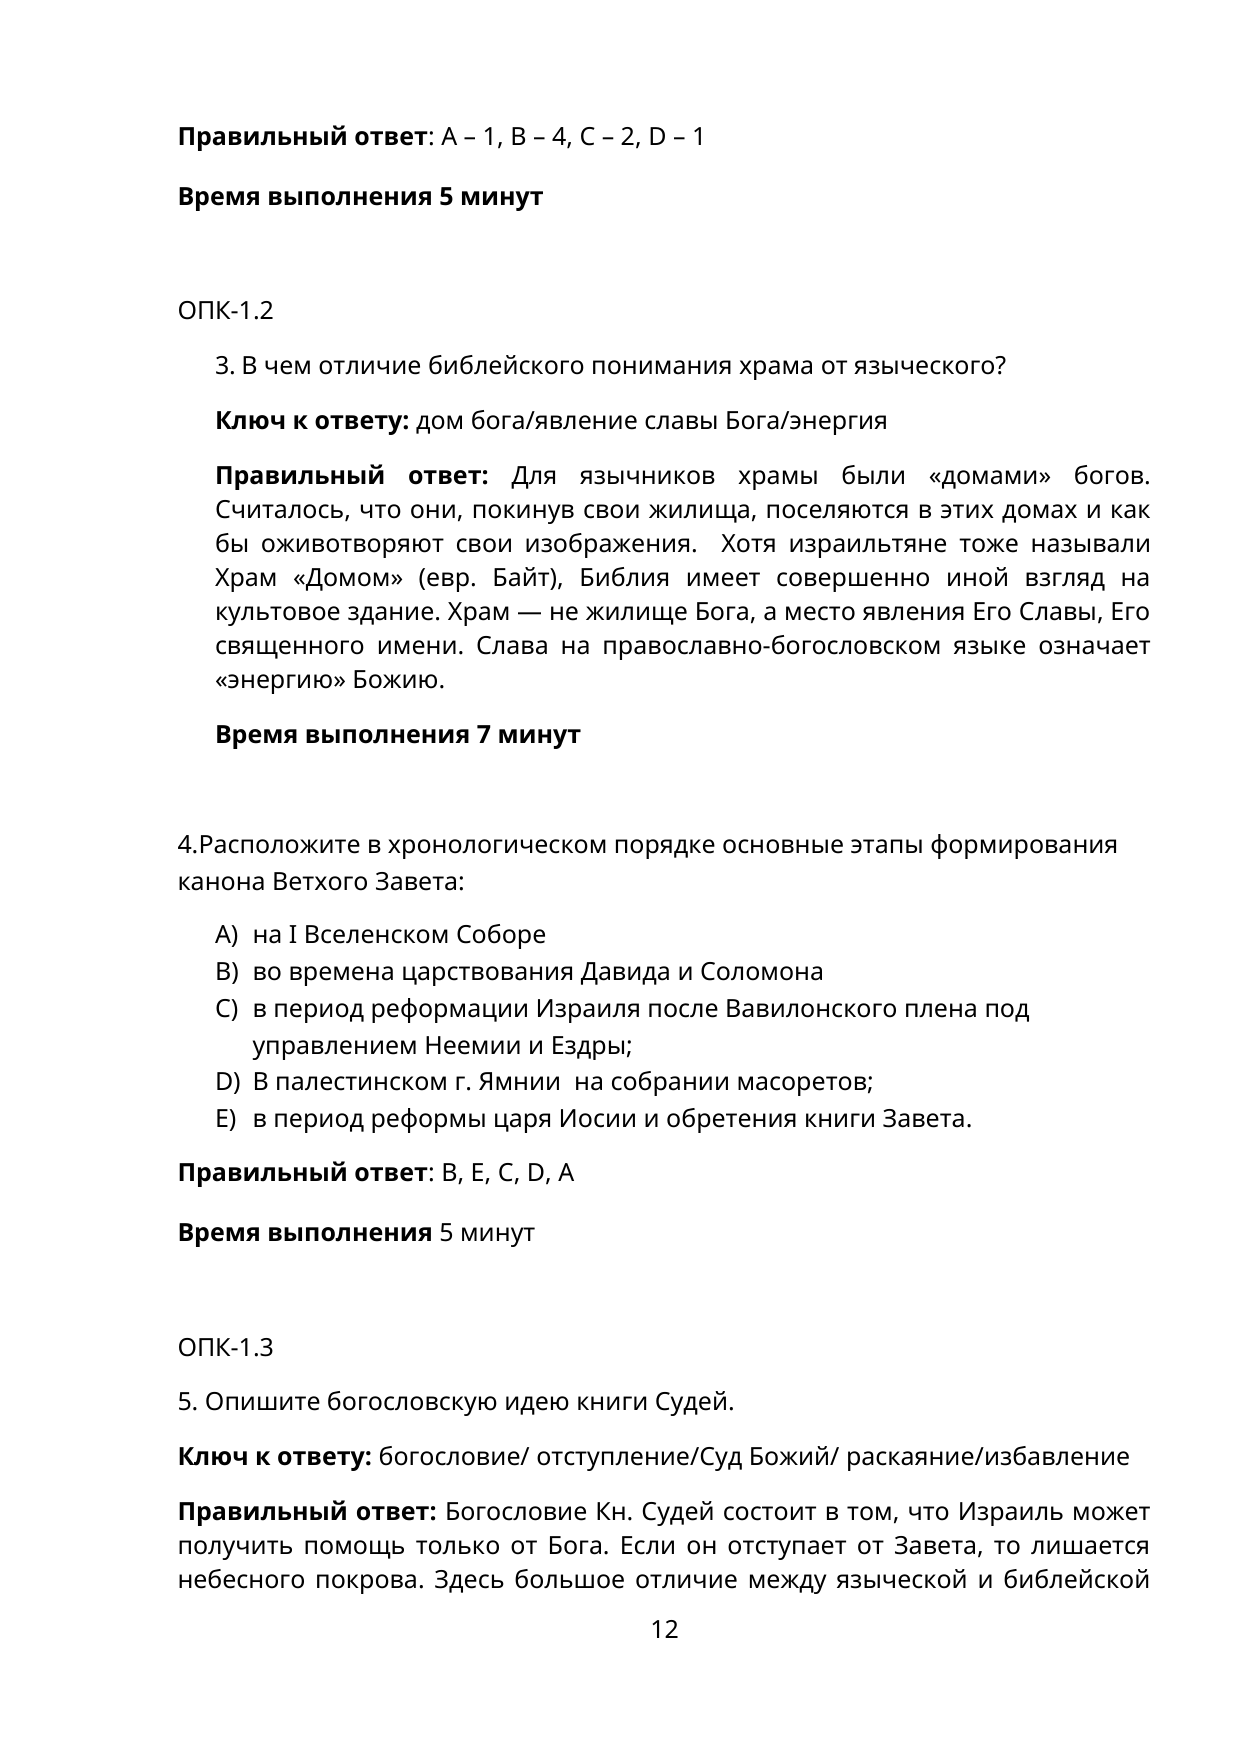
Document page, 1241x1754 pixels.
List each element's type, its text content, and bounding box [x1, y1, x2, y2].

text Правильный ответ: Для язычников храмы были «домами» богов. Считалось, что они, покинув свои жилища, поселяются в этих домах и как бы оживотворяют свои изображения. Хотя израильтяне тоже называли Храм «Домом» (евр. Байт), Библия имеет совершенно иной взгляд на культовое здание. Храм — не жилище Бога, а место явления Его Славы, Его священного имени. Слава на православно-богословском языке означает «энергию» Божию. [215, 458, 1152, 696]
list в период реформы царя Иосии и обретения книги Завета. [215, 1101, 1152, 1135]
list во времена царствования Давида и Соломона [215, 954, 1152, 988]
text 3. В чем отличие библейского понимания храма от языческого? [215, 348, 1152, 382]
text Ключ к ответу: богословие/ отступление/Суд Божий/ раскаяние/избавление [177, 1439, 1152, 1473]
text ОПК-1.2 [177, 293, 1152, 327]
text Время выполнения 5 минут [177, 1214, 1152, 1248]
list на I Вселенском Соборе [215, 917, 1152, 951]
text Правильный ответ: B, E, C, D, A [177, 1154, 1152, 1188]
text 4.Расположите в хронологическом порядке основные этапы формирования канона Ветхого Завета: [177, 827, 1152, 898]
list в период реформации Израиля после Вавилонского плена под управлением Неемии и Ездры; [215, 991, 1152, 1061]
text Время выполнения 5 минут [177, 178, 1152, 212]
text ОПК-1.3 [177, 1329, 1152, 1363]
text Правильный ответ: A – 1, B – 4, С – 2, D – 1 [177, 118, 1152, 152]
text 5. Опишите богословскую идею книги Судей. [177, 1384, 1152, 1418]
list В палестинском г. Ямнии на собрании масоретов; [215, 1064, 1152, 1098]
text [177, 1494, 1152, 1596]
text Время выполнения 7 минут [215, 717, 1152, 751]
text Ключ к ответу: дом бога/явление славы Бога/энергия [215, 403, 1152, 437]
